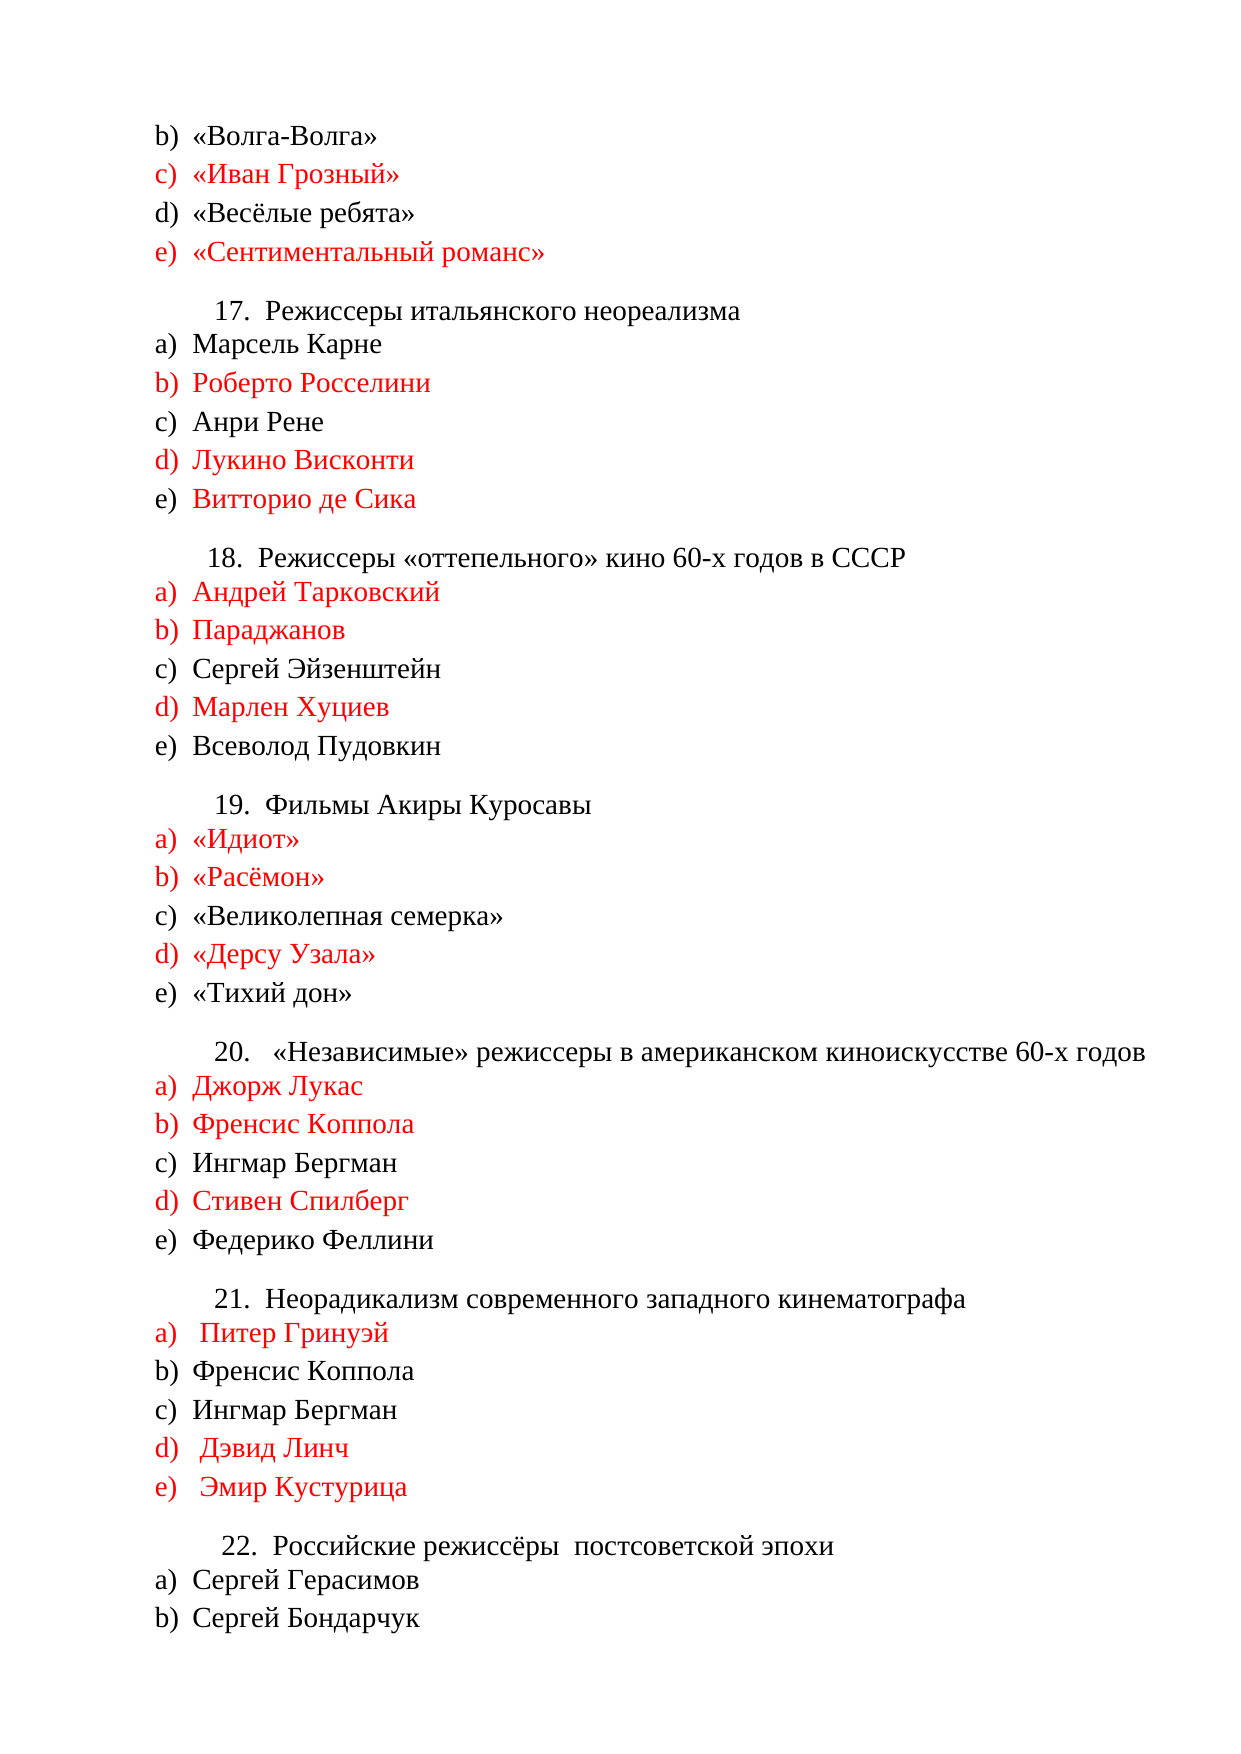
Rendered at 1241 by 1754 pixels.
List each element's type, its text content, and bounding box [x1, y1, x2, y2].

text 19. Фильмы Акиры Куросавы [192, 787, 1181, 821]
text 22. Российские режиссёры постсоветской эпохи [192, 1528, 1181, 1562]
list Сергей Герасимов [154, 1562, 1181, 1596]
list Марлен Хуциев [154, 689, 1181, 723]
list Джорж Лукас [154, 1068, 1181, 1101]
list Сергей Бондарчук [154, 1601, 1181, 1634]
list Стивен Спилберг [154, 1183, 1181, 1217]
text 21. Неорадикализм современного западного кинематографа [192, 1281, 1181, 1315]
list Лукино Висконти [154, 442, 1181, 476]
list «Расёмон» [154, 859, 1181, 893]
list Параджанов [154, 612, 1181, 646]
list «Тихий дон» [154, 975, 1181, 1008]
list «Сентиментальный романс» [154, 234, 1181, 267]
list Роберто Росселини [154, 365, 1181, 399]
list Марсель Карне [154, 327, 1181, 360]
list «Волга-Волга» [154, 118, 1181, 152]
list Витторио де Сика [154, 481, 1181, 514]
list «Дерсу Узала» [154, 936, 1181, 970]
text 17. Режиссеры итальянского неореализма [192, 293, 1181, 327]
list Анри Рене [154, 404, 1181, 437]
text 18. Режиссеры «оттепельного» кино 60-х годов в СССР [192, 540, 1181, 574]
list «Весёлые ребята» [154, 195, 1181, 229]
list Андрей Тарковский [154, 574, 1181, 607]
list «Великолепная семерка» [154, 898, 1181, 931]
list Эмир Кустурица [154, 1469, 1181, 1503]
list Федерико Феллини [154, 1222, 1181, 1256]
list Ингмар Бергман [154, 1145, 1181, 1178]
list «Иван Грозный» [154, 157, 1181, 190]
list Ингмар Бергман [154, 1392, 1181, 1426]
text 20. «Независимые» режиссеры в американском киноискусстве 60-х годов [192, 1034, 1181, 1068]
list Френсис Коппола [154, 1353, 1181, 1387]
list Сергей Эйзенштейн [154, 651, 1181, 684]
list Питер Гринуэй [154, 1315, 1181, 1348]
list «Идиот» [154, 821, 1181, 854]
list Дэвид Линч [154, 1431, 1181, 1464]
list Всеволод Пудовкин [154, 728, 1181, 761]
list Френсис Коппола [154, 1106, 1181, 1140]
